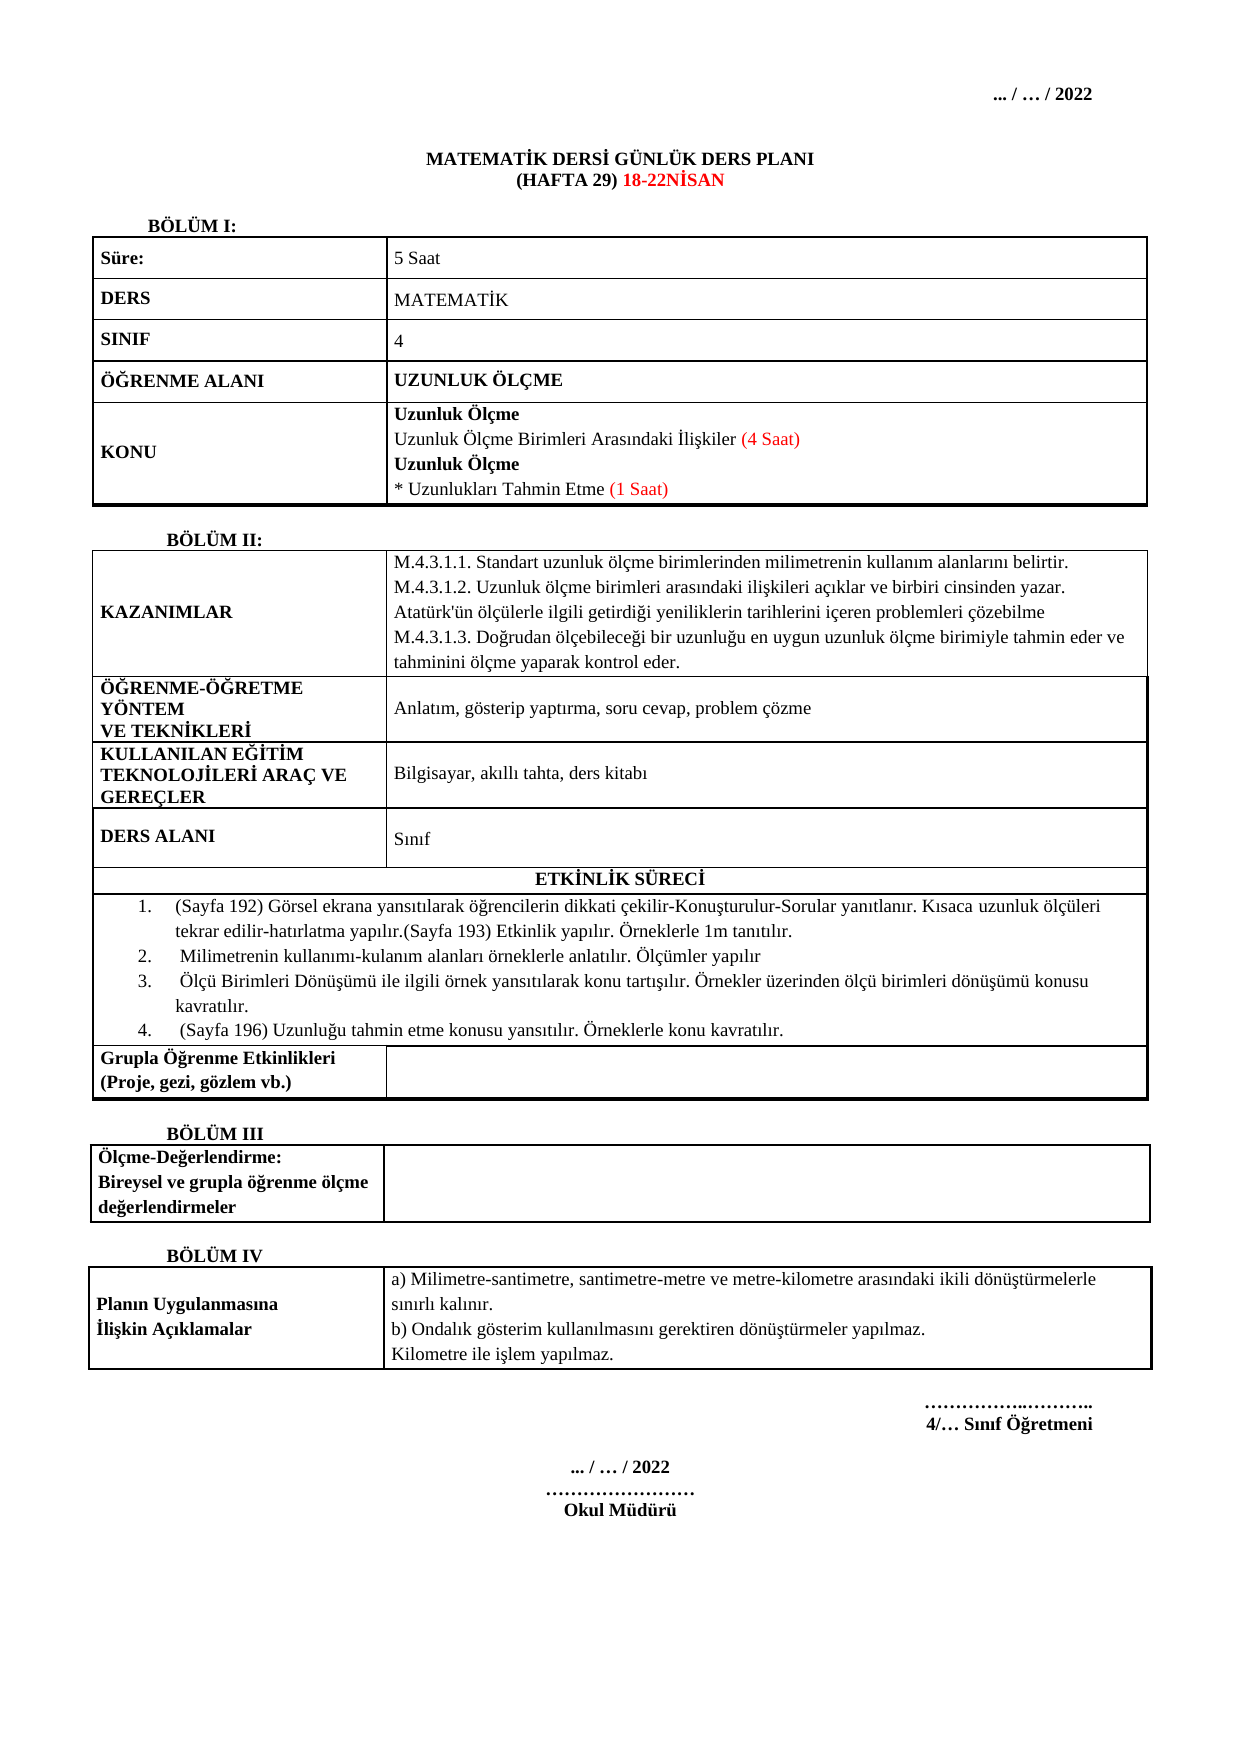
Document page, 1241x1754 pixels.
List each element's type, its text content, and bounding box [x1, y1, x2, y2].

text BÖLÜM I: [148, 214, 1092, 236]
text BÖLÜM II: [148, 529, 1092, 550]
text ……………..……….. [148, 1391, 1092, 1413]
text ... / … / 2022 [148, 1456, 1092, 1478]
text 4/… Sınıf Öğretmeni [148, 1413, 1092, 1434]
table_cell MATEMATİK [388, 279, 1146, 319]
table_header Ölçme-Değerlendirme: Bireysel ve grupla öğrenme ölçme değerlendirmeler [92, 1146, 383, 1221]
table_cell [387, 1047, 1146, 1096]
text Okul Müdürü [148, 1499, 1092, 1521]
text …………………… [148, 1478, 1092, 1499]
table_header [385, 1146, 1149, 1221]
table_cell 4 [388, 320, 1146, 360]
table_cell (Sayfa 192) Görsel ekrana yansıtılarak öğrencilerin dikkati çekilir-Konuşturulur-Sorular yanıtlanır. Kısaca uzunluk ölçüleri tekrar edilir-hatırlatma yapılır.(Sayfa 193) Etkinlik yapılır. Örneklerle 1m tanıtılır. Milimetrenin kullanımı-kulanım alanları örneklerle anlatılır. Ölçümler yapılır Ölçü Birimleri Dönüşümü ile ilgili örnek yansıtılarak konu tartışılır. Örnekler üzerinden ölçü birimleri dönüşümü konusu kavratılır. (Sayfa 196) Uzunluğu tahmin etme konusu yansıtılır. Örneklerle konu kavratılır. [94, 895, 1146, 1044]
table_cell Bilgisayar, akıllı tahta, ders kitabı [387, 743, 1146, 807]
table_cell KONU [94, 403, 386, 503]
table_cell DERS [94, 279, 386, 319]
text MATEMATİK DERSİ GÜNLÜK DERS PLANI [148, 147, 1092, 169]
table_header KAZANIMLAR [93, 551, 386, 676]
table_cell DERS ALANI [94, 809, 386, 867]
table_cell ETKİNLİK SÜRECİ [94, 868, 1146, 893]
table_cell ÖĞRENME-ÖĞRETME YÖNTEM VE TEKNİKLERİ [93, 677, 386, 741]
text (HAFTA 29) 18-22NİSAN [148, 169, 1092, 191]
table_cell Sınıf [387, 809, 1146, 867]
table_header M.4.3.1.1. Standart uzunluk ölçme birimlerinden milimetrenin kullanım alanlarını belirtir. M.4.3.1.2. Uzunluk ölçme birimleri arasındaki ilişkileri açıklar ve birbiri cinsinden yazar. Atatürk'ün ölçülerle ilgili getirdiği yeniliklerin tarihlerini içeren problemleri çözebilme M.4.3.1.3. Doğrudan ölçebileceği bir uzunluğu en uygun uzunluk ölçme birimiyle tahmin eder ve tahminini ölçme yaparak kontrol eder. [387, 551, 1147, 676]
table_cell UZUNLUK ÖLÇME [388, 362, 1146, 402]
table_cell Uzunluk Ölçme Uzunluk Ölçme Birimleri Arasındaki İlişkiler (4 Saat) Uzunluk Ölçme * Uzunlukları Tahmin Etme (1 Saat) [388, 403, 1146, 503]
table_header Süre: [94, 238, 386, 277]
table_header 5 Saat [388, 238, 1146, 277]
table_cell KULLANILAN EĞİTİM TEKNOLOJİLERİ ARAÇ VE GEREÇLER [93, 743, 386, 807]
table_cell Anlatım, gösterip yaptırma, soru cevap, problem çözme [387, 677, 1146, 741]
table_header Planın Uygulanmasına İlişkin Açıklamalar [90, 1268, 383, 1368]
table_header a) Milimetre-santimetre, santimetre-metre ve metre-kilometre arasındaki ikili dönüştürmelerle sınırlı kalınır. b) Ondalık gösterim kullanılmasını gerektiren dönüştürmeler yapılmaz. Kilometre ile işlem yapılmaz. [385, 1268, 1150, 1368]
table_cell SINIF [94, 320, 386, 360]
table_cell Grupla Öğrenme Etkinlikleri (Proje, gezi, gözlem vb.) [94, 1046, 386, 1096]
text ... / … / 2022 [148, 83, 1092, 104]
table_cell ÖĞRENME ALANI [94, 362, 386, 402]
subtitle BÖLÜM III [148, 1123, 1092, 1144]
subtitle BÖLÜM IV [148, 1245, 1092, 1266]
